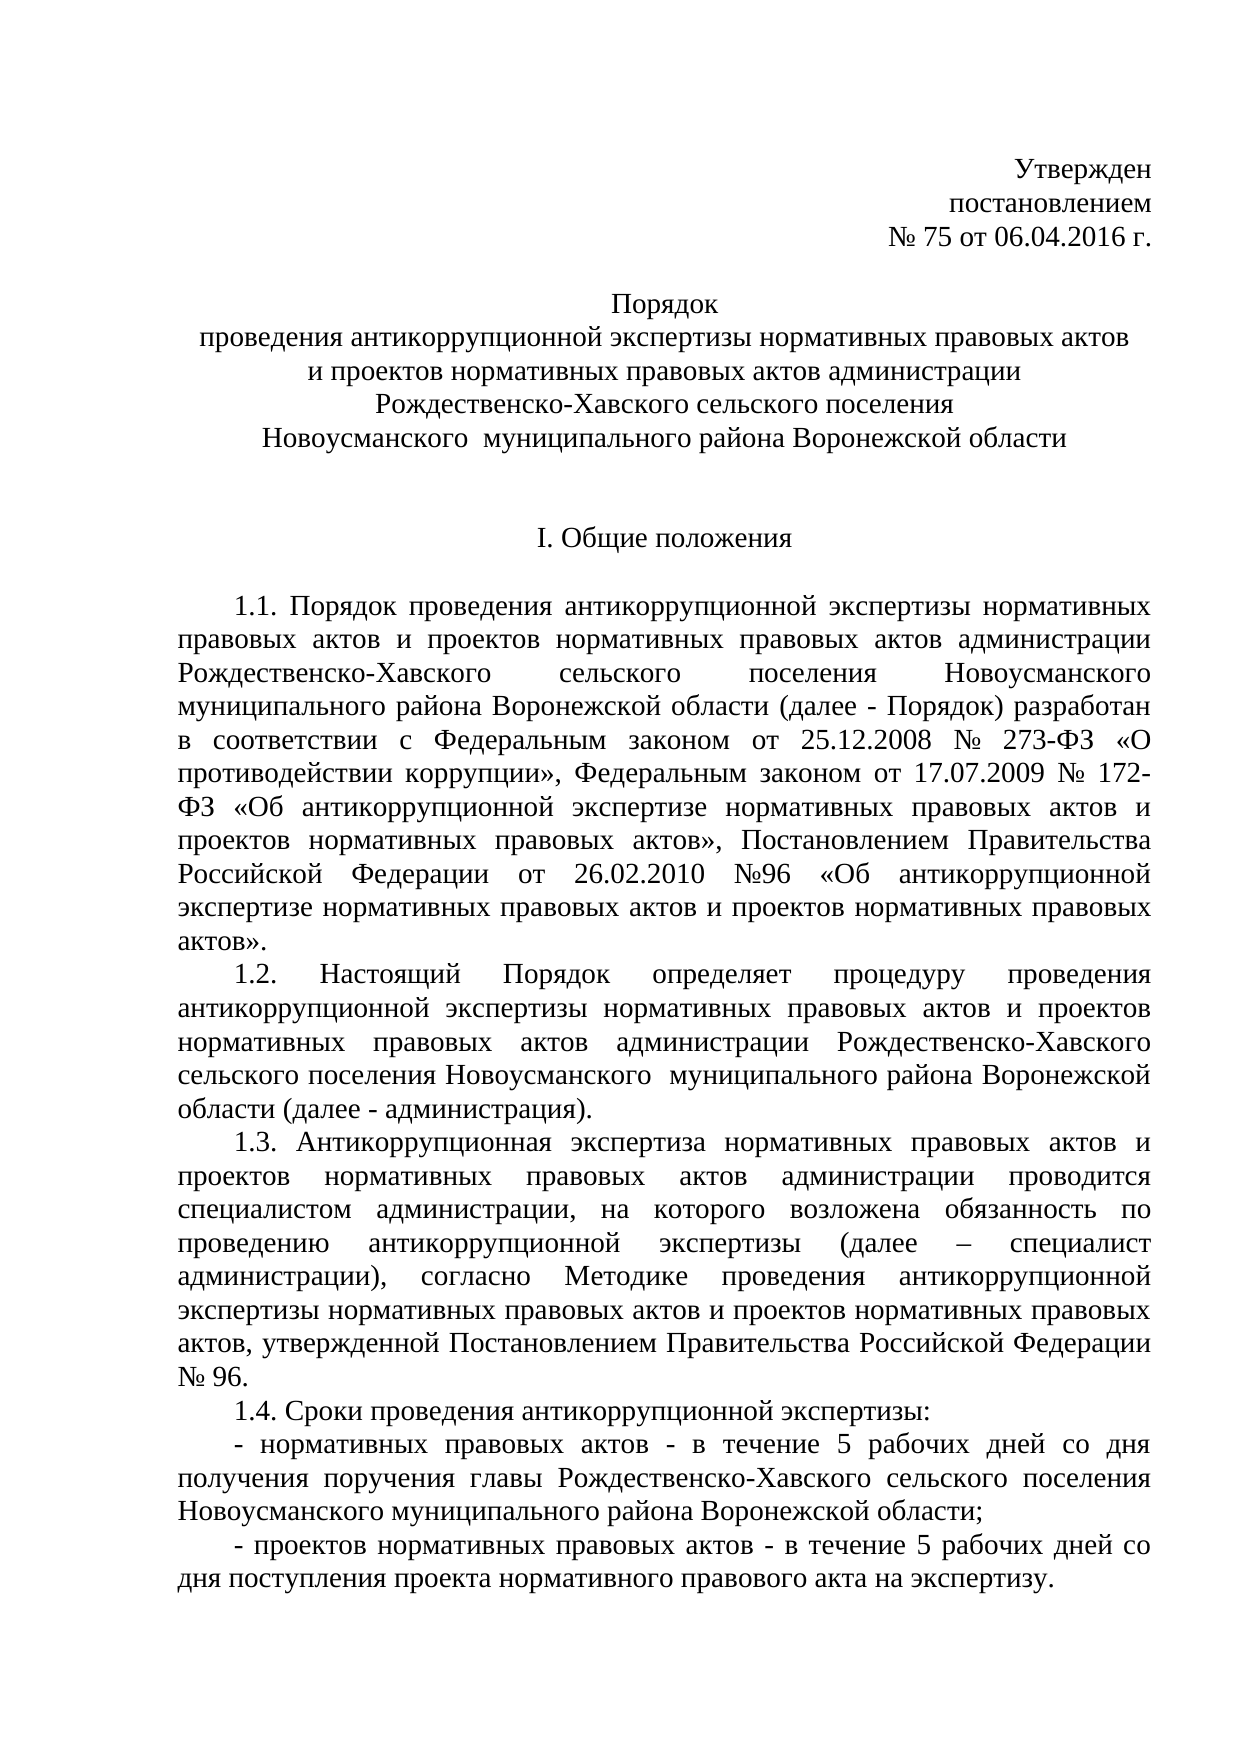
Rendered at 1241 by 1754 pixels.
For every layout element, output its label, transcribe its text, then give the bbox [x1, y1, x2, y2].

text - нормативных правовых актов - в течение 5 рабочих дней со дня получения поручения главы Рождественско-Хавского сельского поселения Новоусманского муниципального района Воронежской области; [177, 1426, 1152, 1527]
text 1.2. Настоящий Порядок определяет процедуру проведения антикоррупционной экспертизы нормативных правовых актов и проектов нормативных правовых актов администрации Рождественско-Хавского сельского поселения Новоусманского муниципального района Воронежской области (далее - администрация). [177, 957, 1152, 1124]
text I. Общие положения [177, 521, 1152, 554]
title Новоусманского муниципального района Воронежской области [177, 420, 1152, 453]
text 1.4. Сроки проведения антикоррупционной экспертизы: [177, 1393, 1152, 1426]
title Рождественско-Хавского сельского поселения [177, 386, 1152, 420]
text постановлением [177, 185, 1152, 219]
text 1.3. Антикоррупционная экспертиза нормативных правовых актов и проектов нормативных правовых актов администрации проводится специалистом администрации, на которого возложена обязанность по проведению антикоррупционной экспертизы (далее – специалист администрации), согласно Методике проведения антикоррупционной экспертизы нормативных правовых актов и проектов нормативных правовых актов, утвержденной Постановлением Правительства Российской Федерации № 96. [177, 1124, 1152, 1393]
title проведения антикоррупционной экспертизы нормативных правовых актов [177, 319, 1152, 353]
title Порядок [177, 286, 1152, 319]
text № 75 от 06.04.2016 г. [177, 219, 1152, 252]
text 1.1. Порядок проведения антикоррупционной экспертизы нормативных правовых актов и проектов нормативных правовых актов администрации Рождественско-Хавского сельского поселения Новоусманского муниципального района Воронежской области (далее - Порядок) разработан в соответствии с Федеральным законом от 25.12.2008 № 273-ФЗ «О противодействии коррупции», Федеральным законом от 17.07.2009 № 172-ФЗ «Об антикоррупционной экспертизе нормативных правовых актов и проектов нормативных правовых актов», Постановлением Правительства Российской Федерации от 26.02.2010 №96 «Об антикоррупционной экспертизе нормативных правовых актов и проектов нормативных правовых актов». [177, 588, 1152, 957]
text Утвержден [177, 152, 1152, 185]
text - проектов нормативных правовых актов - в течение 5 рабочих дней со дня поступления проекта нормативного правового акта на экспертизу. [177, 1527, 1152, 1594]
title и проектов нормативных правовых актов администрации [177, 353, 1152, 386]
